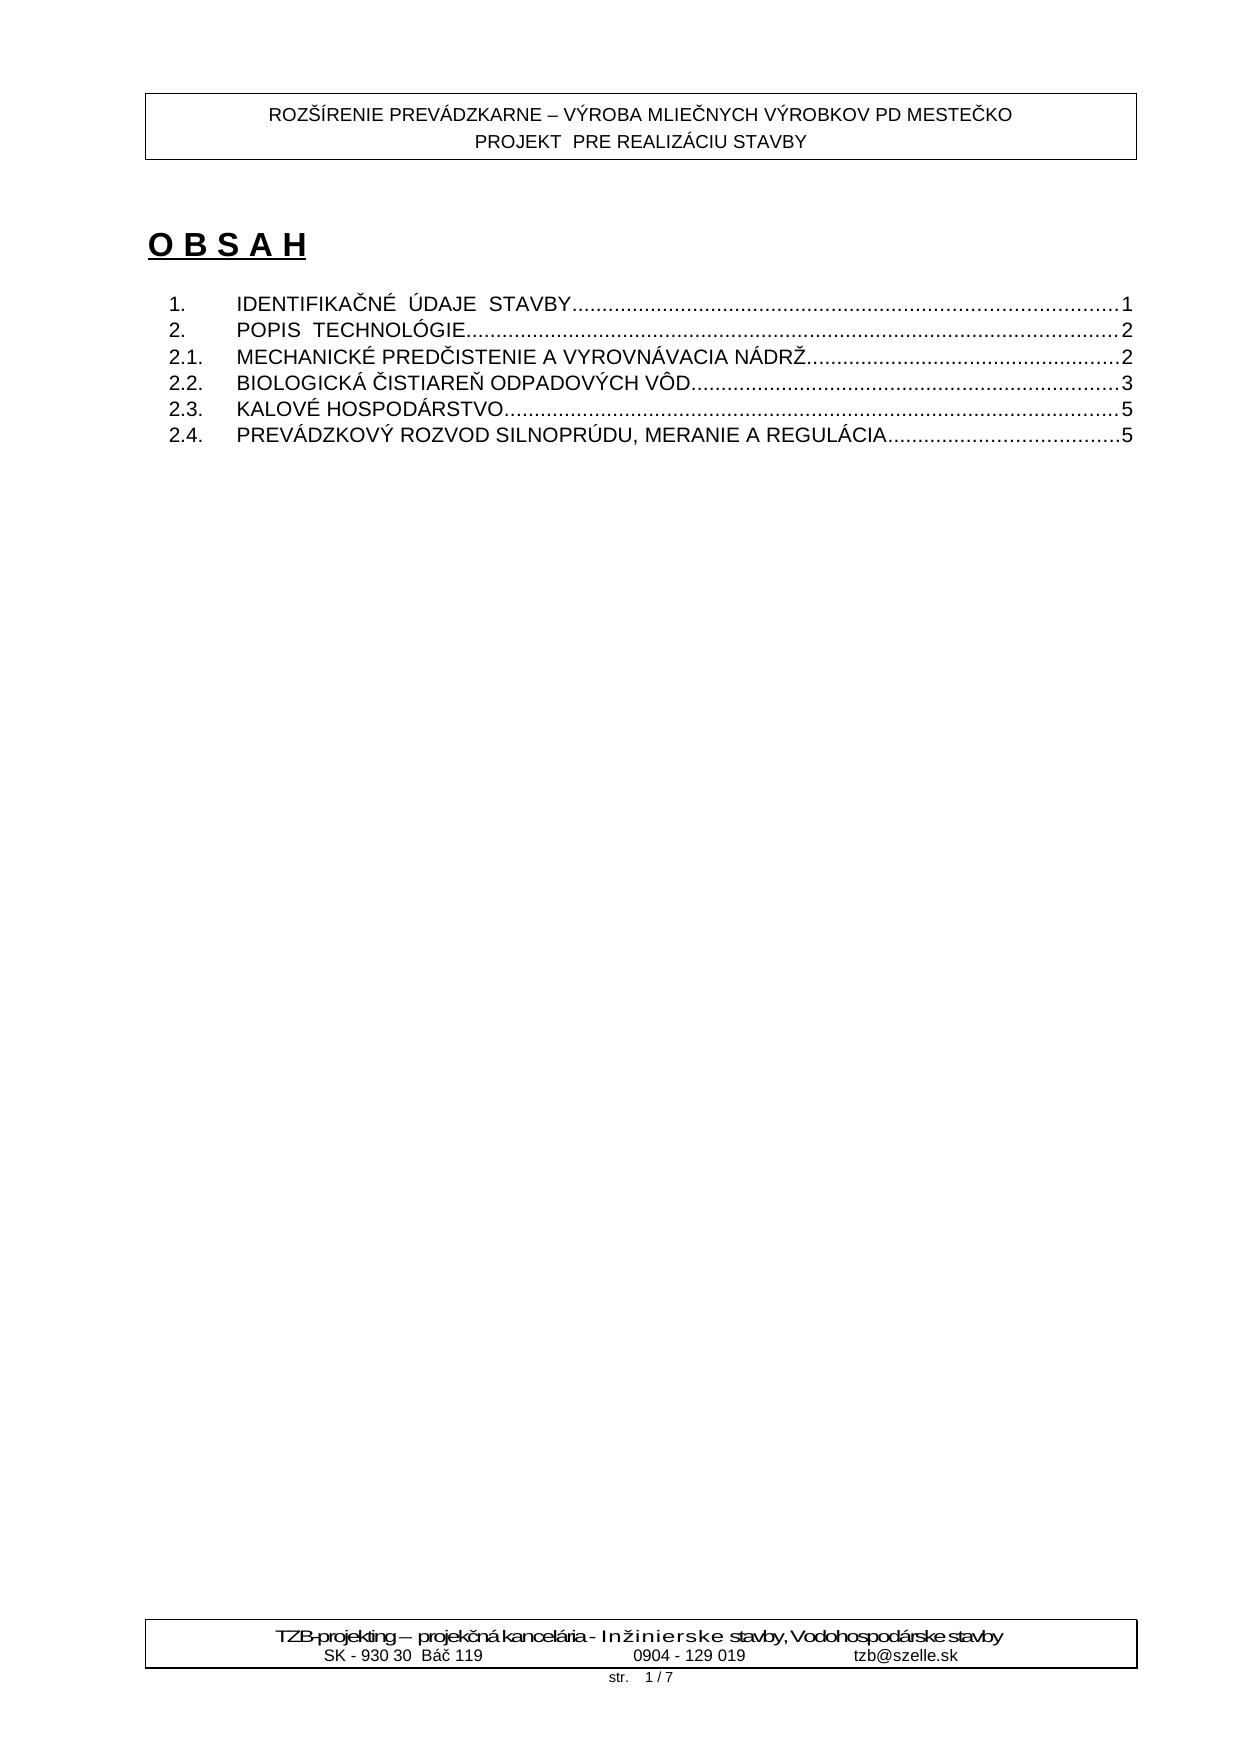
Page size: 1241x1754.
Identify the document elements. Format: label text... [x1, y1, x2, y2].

text 2.2. BIOLOGICKÁ ČISTIAREŇ ODPADOVÝCH VÔD 3 [168, 371, 1134, 395]
text 2.1. Mechanické predčistenie a vyrovnávacia nádrž 2 [168, 344, 1134, 369]
text 1. Identifikačné údaje stavby 1 [168, 292, 1134, 316]
text 2.4. Prevádzkový rozvod silnoprúdu, meranie a regulácia 5 [168, 423, 1134, 447]
text 2. POPIS TECHNOLÓGIE 2 [168, 318, 1134, 342]
text 2.3. Kalové hospodárstvo 5 [168, 397, 1134, 421]
text O b s a h [148, 224, 1134, 263]
